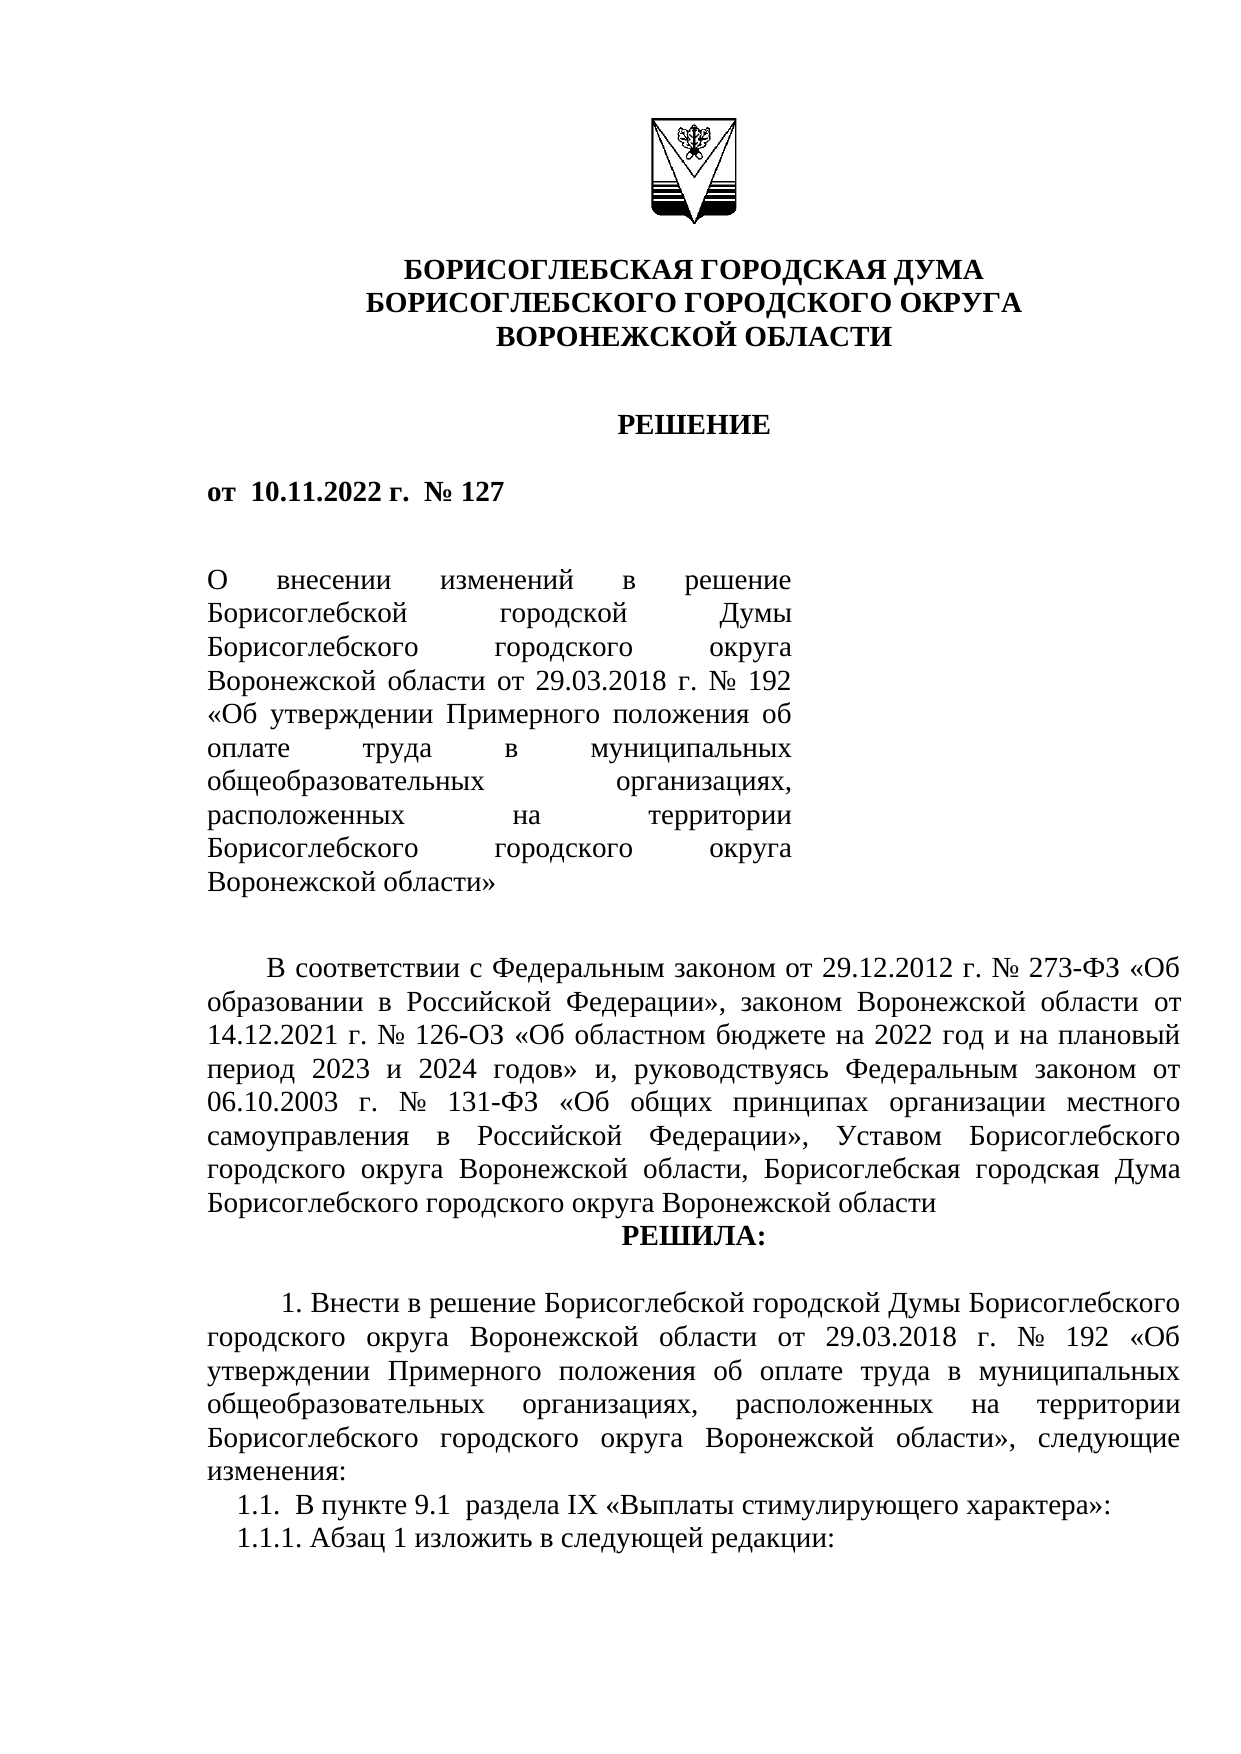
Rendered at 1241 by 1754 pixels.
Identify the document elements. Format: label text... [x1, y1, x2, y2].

text БОРИСОГЛЕБСКАЯ ГОРОДСКАЯ ДУМА [207, 252, 1181, 286]
picture [651, 118, 737, 224]
text В соответствии с Федеральным законом от 29.12.2012 г. № 273-ФЗ «Об образовании в Российской Федерации», законом Воронежской области от 14.12.2021 г. № 126-ОЗ «Об областном бюджете на 2022 год и на плановый период 2023 и 2024 годов» и, руководствуясь Федеральным законом от 06.10.2003 г. № 131-ФЗ «Об общих принципах организации местного самоуправления в Российской Федерации», Уставом Борисоглебского городского округа Воронежской области, Борисоглебская городская Дума Борисоглебского городского округа Воронежской области [207, 950, 1181, 1017]
text ВОРОНЕЖСКОЙ ОБЛАСТИ [207, 319, 1181, 353]
text 1.1. В пункте 9.1 раздела IХ «Выплаты стимулирующего характера»: [207, 1487, 1181, 1520]
text РЕШИЛА: [207, 1218, 1181, 1252]
text БОРИСОГЛЕБСКОГО ГОРОДСКОГО ОКРУГА [207, 286, 1181, 319]
text В соответствии с Федеральным законом от 29.12.2012 г. № 273-ФЗ «Об образовании в Российской Федерации», законом Воронежской области от 14.12.2021 г. № 126-ОЗ «Об областном бюджете на 2022 год и на плановый период 2023 и 2024 годов» и, руководствуясь Федеральным законом от 06.10.2003 г. № 131-ФЗ «Об общих принципах организации местного самоуправления в Российской Федерации», Уставом Борисоглебского городского округа Воронежской области, Борисоглебская городская Дума Борисоглебского городского округа Воронежской области [207, 1051, 1181, 1218]
text 1.1.1. Абзац 1 изложить в следующей редакции: [207, 1520, 1181, 1554]
table_header О внесении изменений в решение Борисоглебской городской Думы Борисоглебского городского округа Воронежской области от 29.03.2018 г. № 192 «Об утверждении Примерного положения об оплате труда в муниципальных общеобразовательных организациях, расположенных на территории Борисоглебского городского округа Воронежской области» [196, 541, 803, 919]
subtitle РЕШЕНИЕ [207, 407, 1181, 441]
text от 10.11.2022 г. № 127 [207, 474, 1181, 508]
text 1. Внести в решение Борисоглебской городской Думы Борисоглебского городского округа Воронежской области от 29.03.2018 г. № 192 «Об утверждении Примерного положения об оплате труда в муниципальных общеобразовательных организациях, расположенных на территории Борисоглебского городского округа Воронежской области», следующие изменения: [207, 1286, 1181, 1487]
